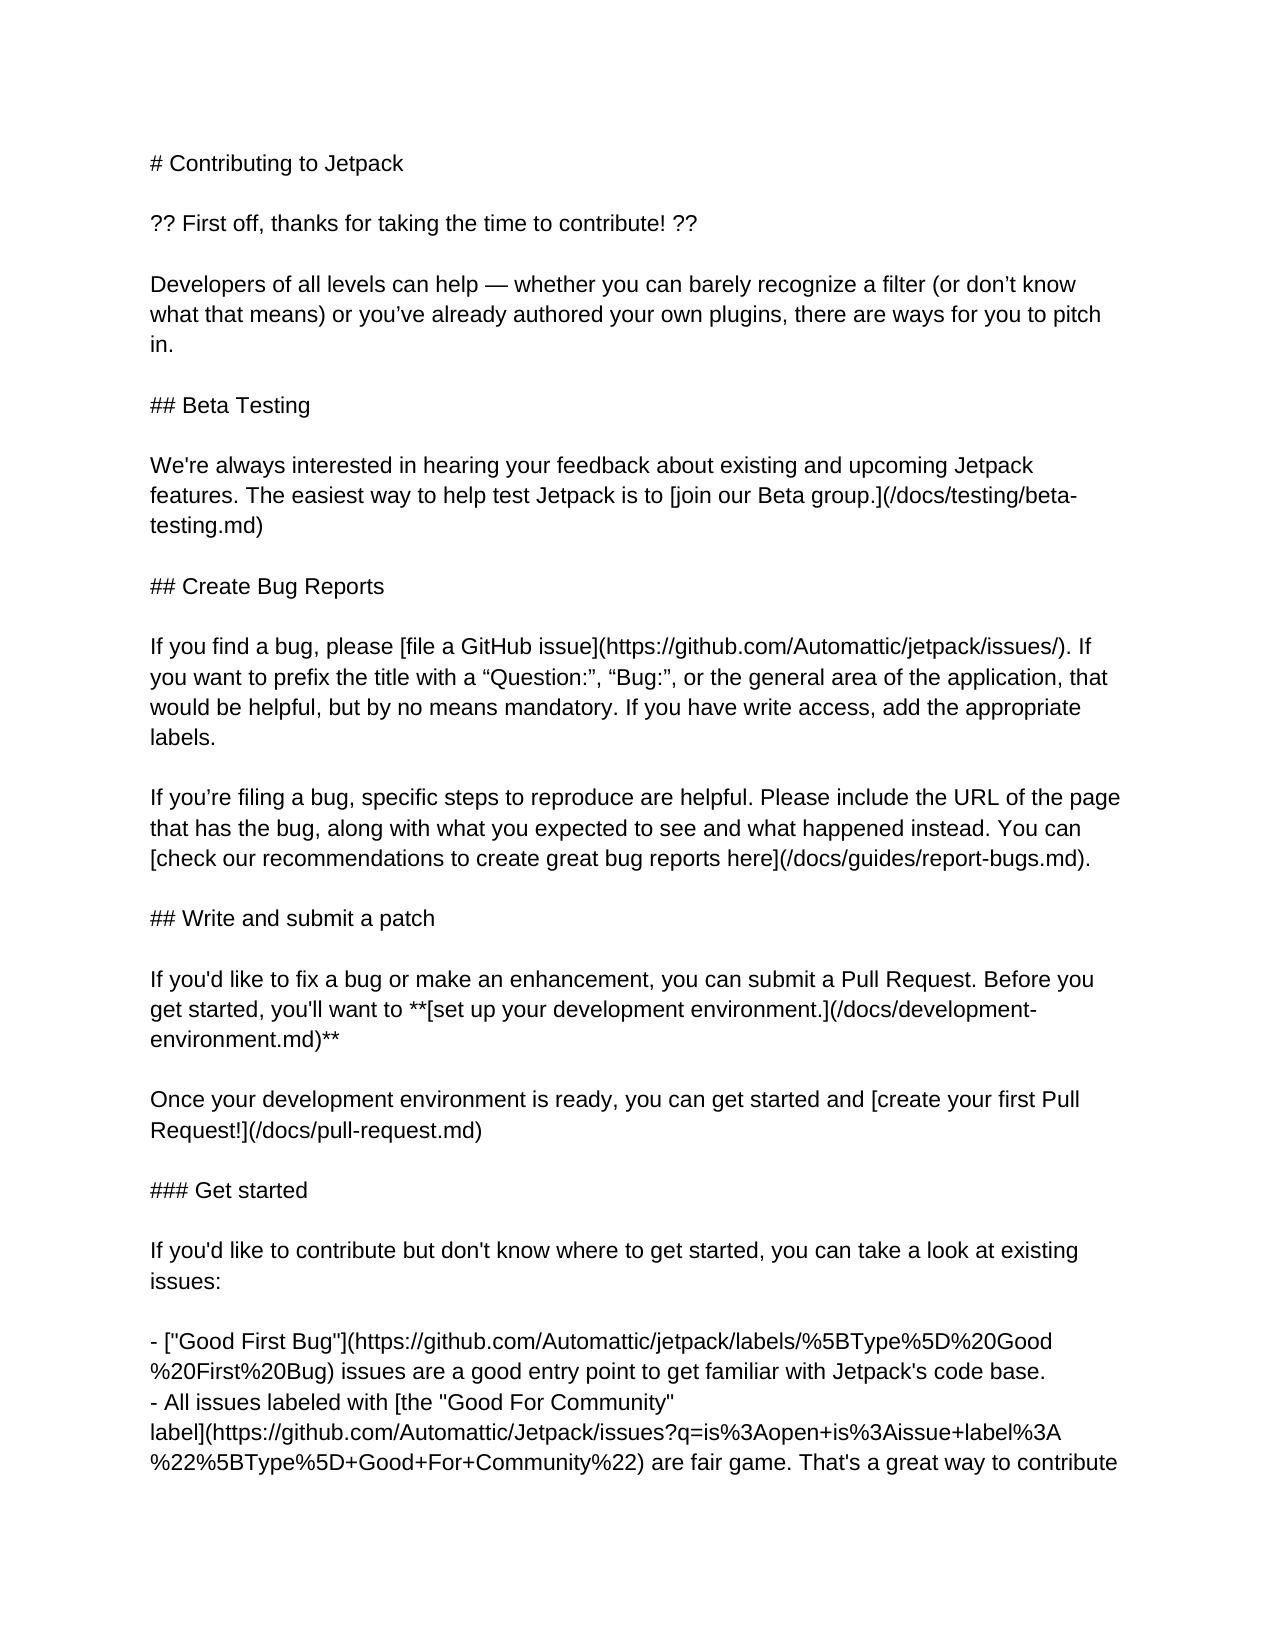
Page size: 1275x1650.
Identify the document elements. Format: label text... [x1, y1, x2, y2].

text ### Get started [150, 1177, 1125, 1203]
text We're always interested in hearing your feedback about existing and upcoming Jetpack features. The easiest way to help test Jetpack is to [join our Beta group.](/docs/testing/beta-testing.md) [150, 452, 1125, 539]
text If you find a bug, please [file a GitHub issue](https://github.com/Automattic/jetpack/issues/). If you want to prefix the title with a “Question:”, “Bug:”, or the general area of the application, that would be helpful, but by no means mandatory. If you have write access, add the appropriate labels. [150, 633, 1125, 750]
text ## Create Bug Reports [150, 573, 1125, 599]
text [150, 1388, 1125, 1475]
text ?? First off, thanks for taking the time to contribute! ?? [150, 210, 1125, 237]
text If you’re filing a bug, specific steps to reproduce are helpful. Please include the URL of the page that has the bug, along with what you expected to see and what happened instead. You can [check our recommendations to create great bug reports here](/docs/guides/report-bugs.md). [150, 784, 1125, 871]
text If you'd like to contribute but don't know where to get started, you can take a look at existing issues: [150, 1237, 1125, 1294]
text # Contributing to Jetpack [150, 150, 1125, 176]
text Once your development environment is ready, you can get started and [create your first Pull Request!](/docs/pull-request.md) [150, 1086, 1125, 1143]
text If you'd like to fix a bug or make an enhancement, you can submit a Pull Request. Before you get started, you'll want to **[set up your development environment.](/docs/development-environment.md)** [150, 966, 1125, 1052]
text ## Beta Testing [150, 392, 1125, 418]
text - ["Good First Bug"](https://github.com/Automattic/jetpack/labels/%5BType%5D%20Good%20First%20Bug) issues are a good entry point to get familiar with Jetpack's code base. [150, 1328, 1125, 1385]
text Developers of all levels can help — whether you can barely recognize a filter (or don’t know what that means) or you’ve already authored your own plugins, there are ways for you to pitch in. [150, 271, 1125, 358]
text ## Write and submit a patch [150, 905, 1125, 932]
